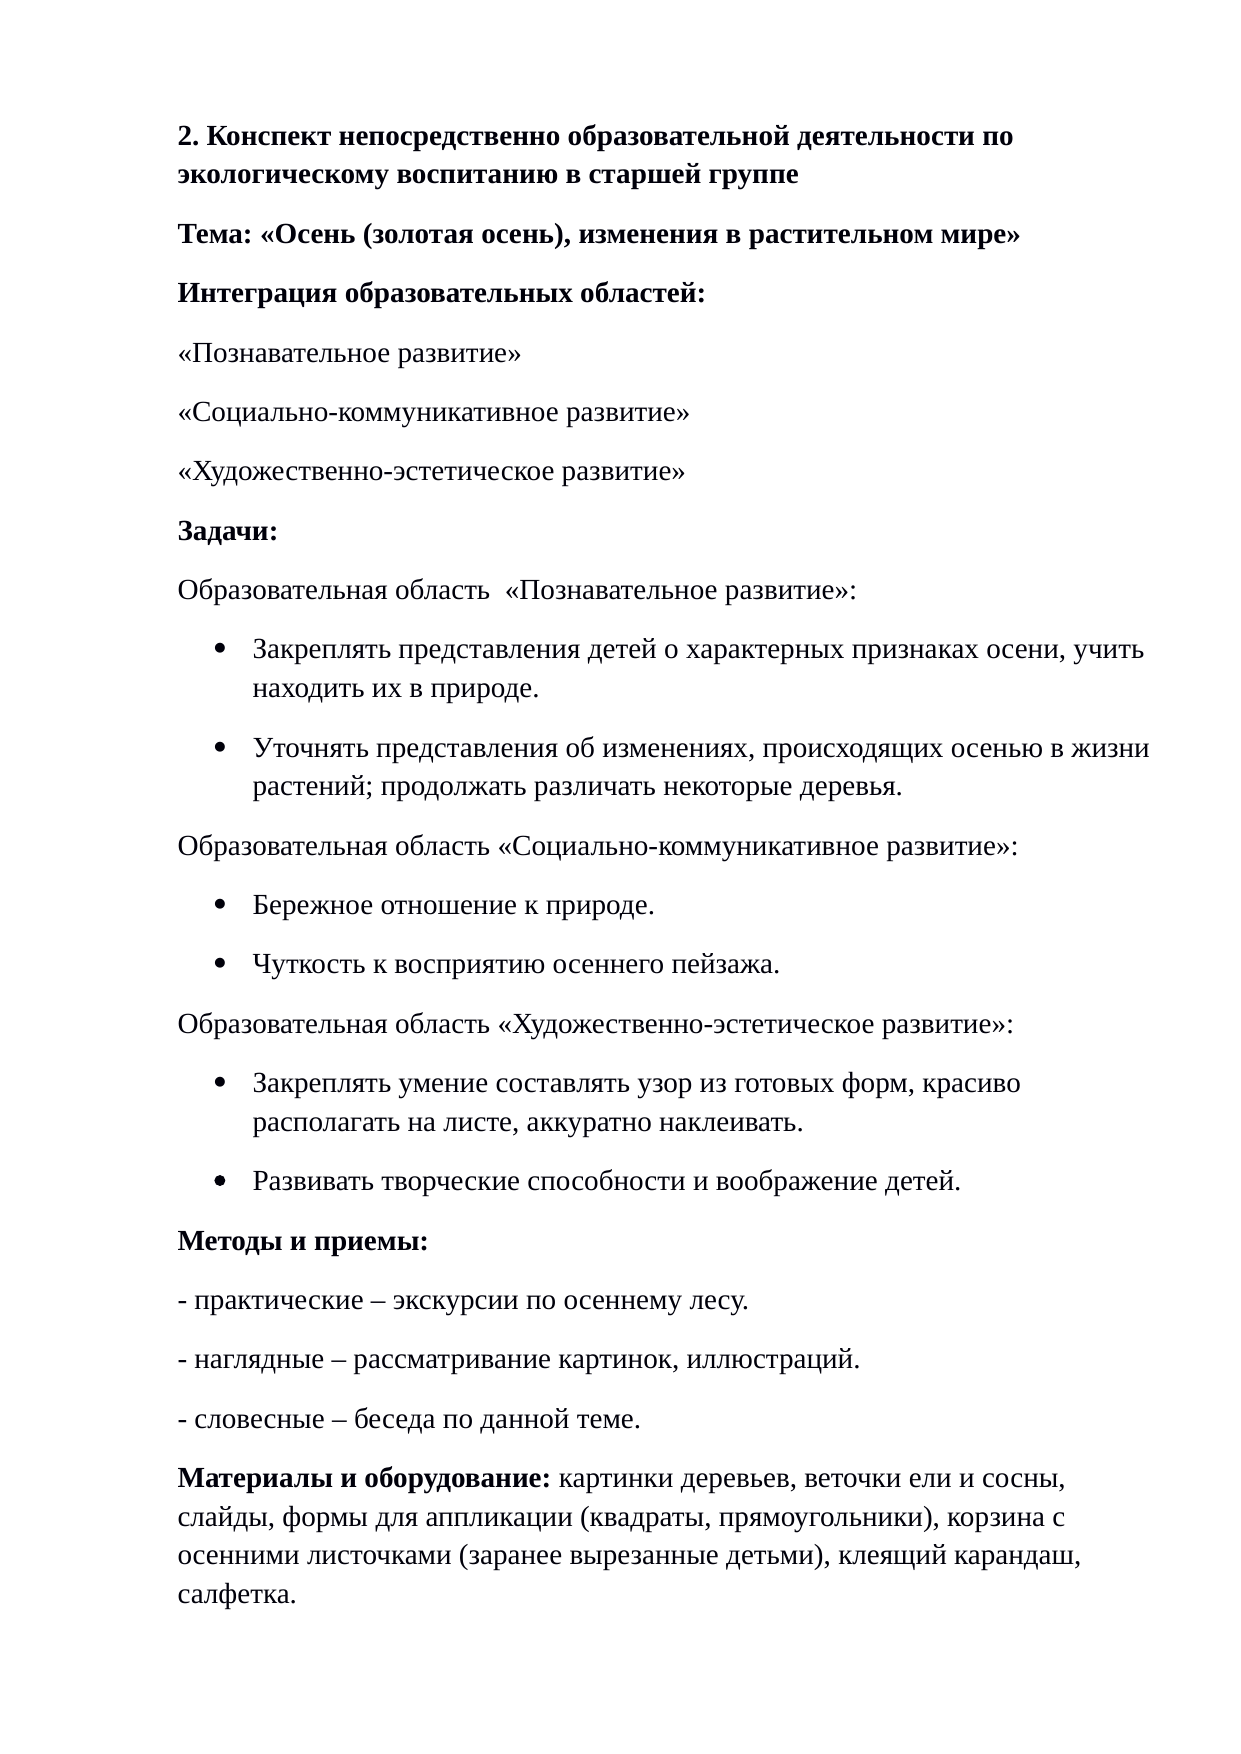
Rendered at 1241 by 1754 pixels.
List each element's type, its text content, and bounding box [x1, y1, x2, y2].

text - словесные – беседа по данной теме. [177, 1401, 1152, 1434]
text - наглядные – рассматривание картинок, иллюстраций. [177, 1342, 1152, 1375]
text Образовательная область «Социально-коммуникативное развитие»: [177, 828, 1152, 861]
list Уточнять представления об изменениях, происходящих осенью в жизни растений; продолжать различать некоторые деревья. [215, 730, 1152, 802]
text «Художественно-эстетическое развитие» [177, 453, 1152, 487]
text - практические – экскурсии по осеннему лесу. [177, 1282, 1152, 1316]
text Образовательная область «Художественно-эстетическое развитие»: [177, 1006, 1152, 1039]
text Образовательная область «Познавательное развитие»: [177, 572, 1152, 606]
text 2. Конспект непосредственно образовательной деятельности по экологическому воспитанию в старшей группе [177, 118, 1152, 190]
text Задачи: [177, 513, 1152, 546]
list Чуткость к восприятию осеннего пейзажа. [215, 947, 1152, 980]
list Закреплять умение составлять узор из готовых форм, красиво располагать на листе, аккуратно наклеивать. [215, 1065, 1152, 1138]
list Развивать творческие способности и воображение детей. [215, 1163, 1152, 1197]
list Бережное отношение к природе. [215, 887, 1152, 921]
list Закреплять представления детей о характерных признаках осени, учить находить их в природе. [215, 632, 1152, 704]
text Интеграция образовательных областей: [177, 275, 1152, 309]
text Методы и приемы: [177, 1223, 1152, 1256]
text Тема: «Осень (золотая осень), изменения в растительном мире» [177, 216, 1152, 249]
text «Познавательное развитие» [177, 335, 1152, 368]
text Материалы и оборудование: картинки деревьев, веточки ели и сосны, слайды, формы для аппликации (квадраты, прямоугольники), корзина с осенними листочками (заранее вырезанные детьми), клеящий карандаш, салфетка. [177, 1460, 1152, 1609]
text «Социально-коммуникативное развитие» [177, 394, 1152, 428]
